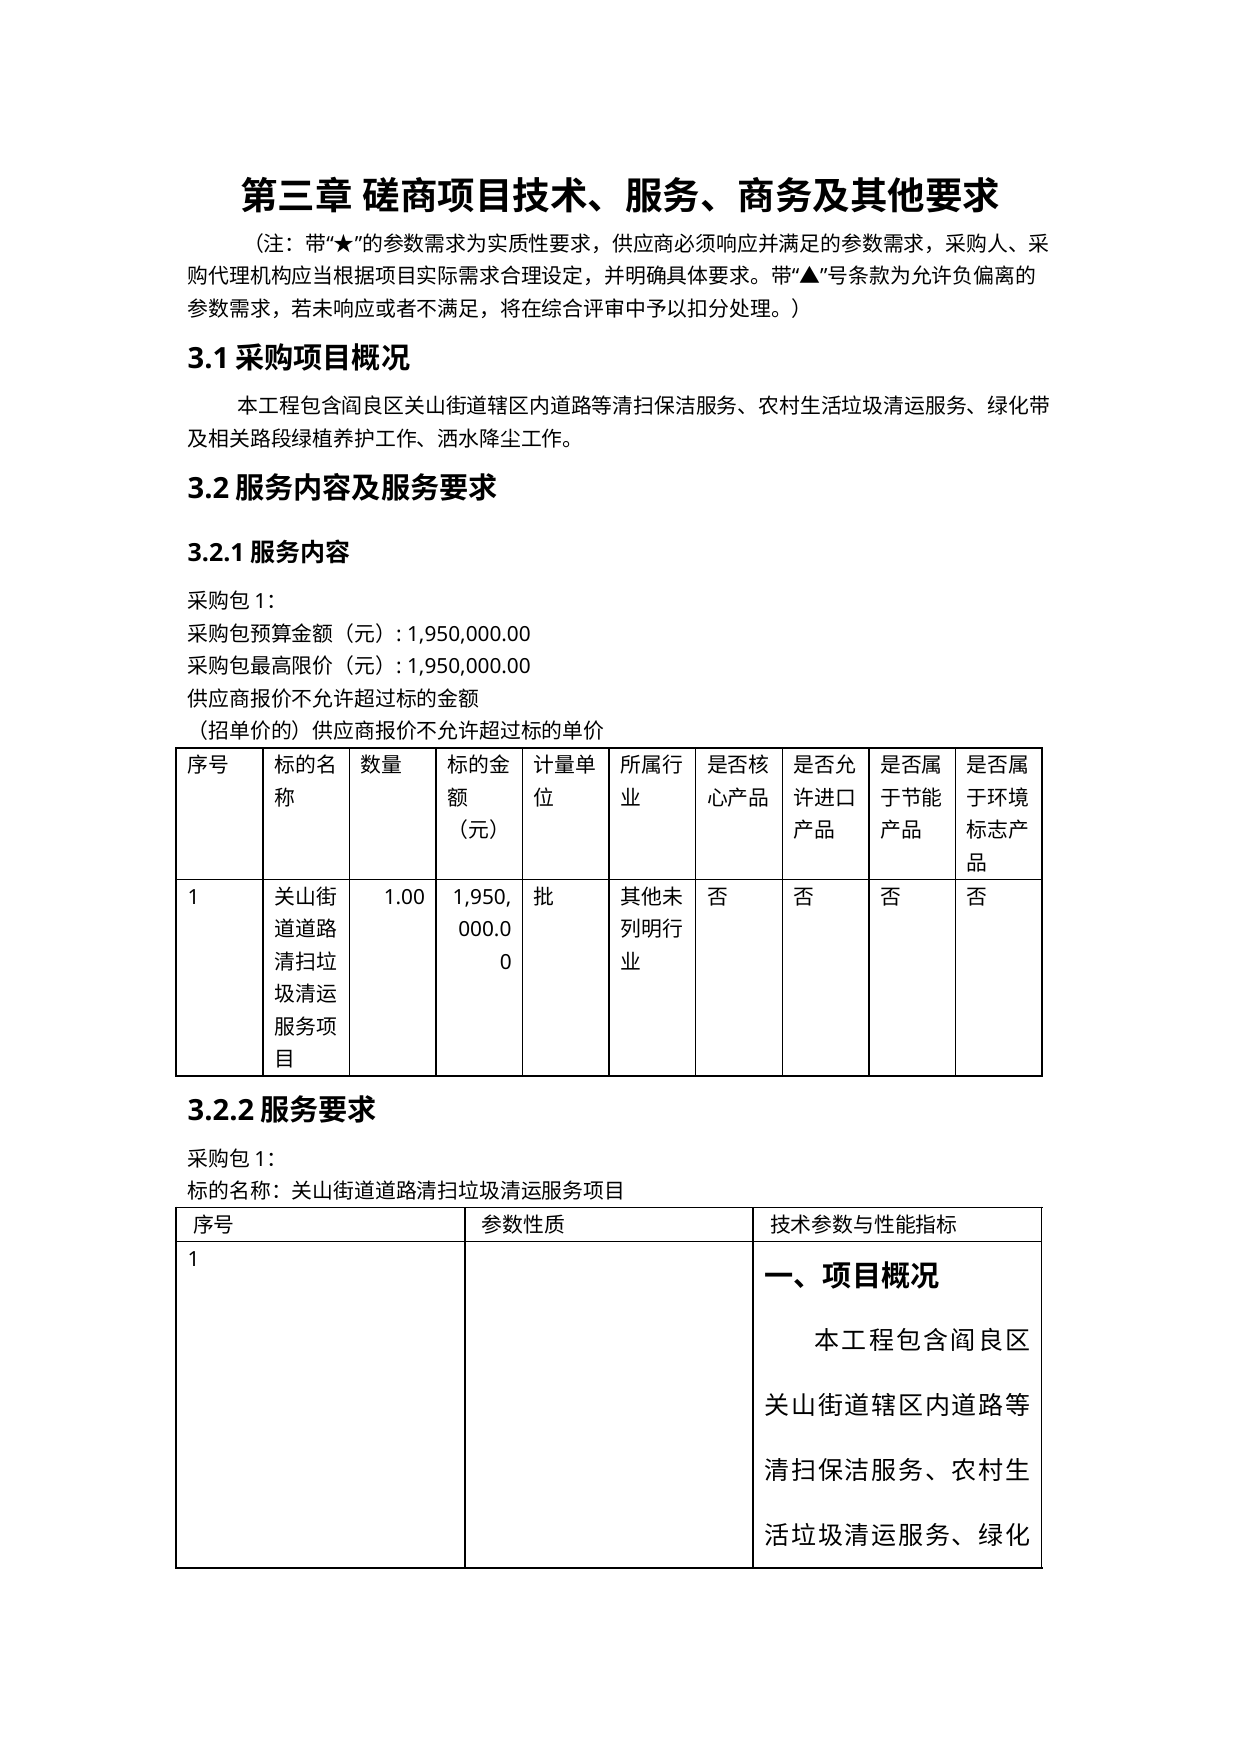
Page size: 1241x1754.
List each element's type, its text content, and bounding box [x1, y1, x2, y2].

text 本工程包含阎良区关山街道辖区内道路等清扫保洁服务、农村生活垃圾清运服务、绿化带及相关路段绿植养护工作、洒水降尘工作。 [187, 389, 1053, 454]
text 3.2服务内容及服务要求 [187, 454, 1053, 519]
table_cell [754, 1242, 1041, 1567]
text 采购包预算金额（元）: 1,950,000.00 [187, 617, 1053, 649]
table_cell 1.00 [350, 880, 435, 1075]
table_cell 其他未列明行业 [610, 880, 695, 1075]
table_cell 1,950,000.00 [437, 880, 522, 1075]
table_header 序号 [177, 749, 262, 878]
text 采购包1： [187, 1142, 1053, 1174]
text （注：带“★”的参数需求为实质性要求，供应商必须响应并满足的参数需求，采购人、采购代理机构应当根据项目实际需求合理设定，并明确具体要求。带“▲”号条款为允许负偏离的参数需求，若未响应或者不满足，将在综合评审中予以扣分处理。） [187, 227, 1053, 324]
text 3.2.2服务要求 [187, 1077, 1053, 1142]
table_header 技术参数与性能指标 [754, 1208, 1041, 1241]
table_cell 否 [956, 880, 1041, 1075]
table_cell 否 [783, 880, 868, 1075]
table_header 参数性质 [466, 1208, 752, 1241]
table_header 所属行业 [610, 749, 695, 878]
table_header 是否核心产品 [696, 749, 782, 878]
table_cell 否 [696, 880, 782, 1075]
text 采购包1： [187, 584, 1053, 617]
text 第三章 磋商项目技术、服务、商务及其他要求 [187, 162, 1053, 227]
table_cell [466, 1242, 752, 1567]
table_header 序号 [177, 1208, 464, 1241]
table_header 数量 [350, 749, 435, 878]
text 3.1采购项目概况 [187, 324, 1053, 389]
table_header 是否属于节能产品 [870, 749, 955, 878]
table_cell 关山街道道路清扫垃圾清运服务项目 [264, 880, 349, 1075]
text 标的名称：关山街道道路清扫垃圾清运服务项目 [187, 1174, 1053, 1207]
text 采购包最高限价（元）: 1,950,000.00 [187, 649, 1053, 682]
table_cell 批 [523, 880, 608, 1075]
text 3.2.1服务内容 [187, 519, 1053, 584]
text 供应商报价不允许超过标的金额 [187, 682, 1053, 714]
table_cell 否 [870, 880, 955, 1075]
table_header 标的金额 （元） [437, 749, 522, 878]
table_cell 1 [177, 1242, 464, 1567]
table_header 是否属于环境标志产品 [956, 749, 1041, 878]
table_cell 1 [177, 880, 262, 1075]
text （招单价的）供应商报价不允许超过标的单价 [187, 714, 1053, 747]
table_header 标的名称 [264, 749, 349, 878]
table_header 计量单位 [523, 749, 608, 878]
table_header 是否允许进口产品 [783, 749, 868, 878]
